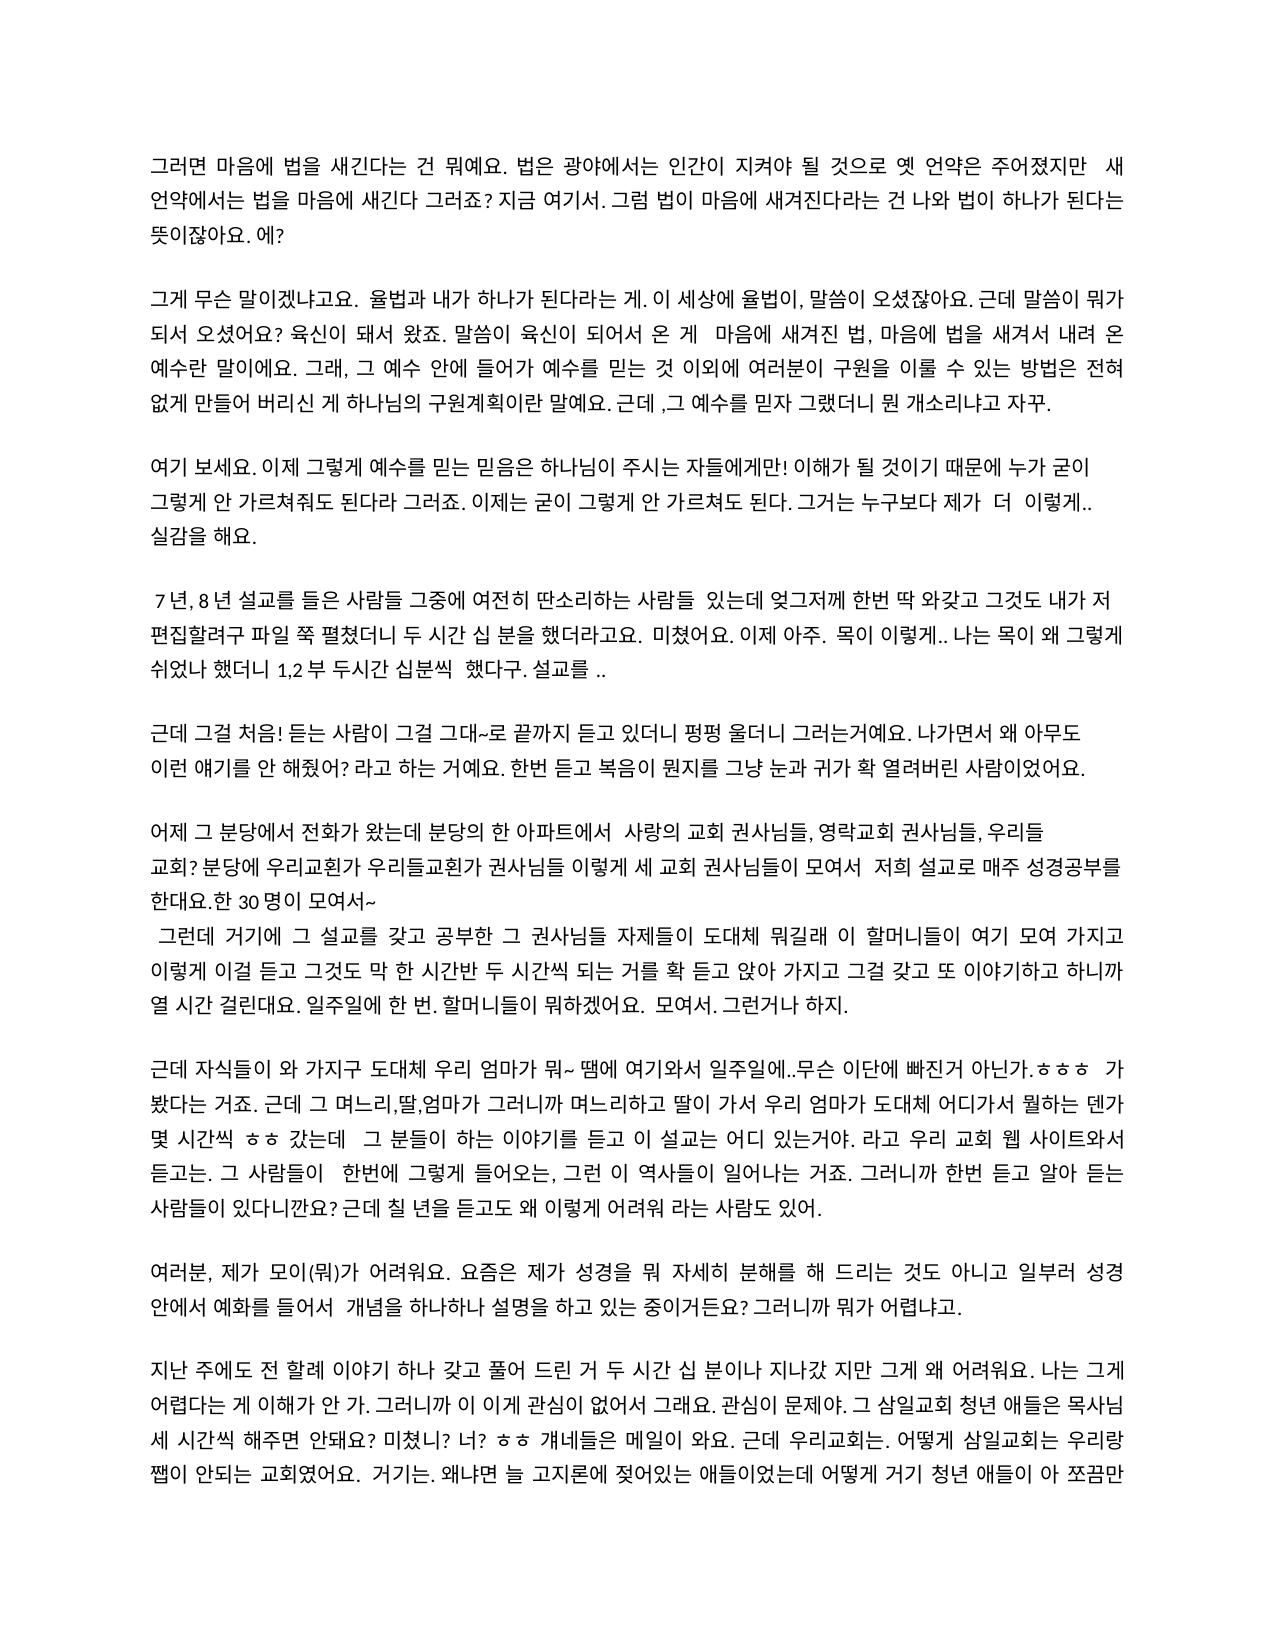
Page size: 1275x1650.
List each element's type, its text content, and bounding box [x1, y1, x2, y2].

text 교회? 분당에 우리교횐가 우리들교횐가 권사님들 이렇게 세 교회 권사님들이 모여서 저희 설교로 매주 성경공부를 한대요.한 30 명이 모여서~ [150, 851, 1125, 916]
text 그런데 거기에 그 설교를 갖고 공부한 그 권사님들 자제들이 도대체 뭐길래 이 할머니들이 여기 모여 가지고 이렇게 이걸 듣고 그것도 막 한 시간반 두 시간씩 되는 거를 확 듣고 앉아 가지고 그걸 갖고 또 이야기하고 하니까 열 시간 걸린대요. 일주일에 한 번. 할머니들이 뭐하겠어요. 모여서. 그런거나 하지. [150, 920, 1125, 1020]
text 여러분, 제가 모이(뭐)가 어려워요. 요즘은 제가 성경을 뭐 자세히 분해를 해 드리는 것도 아니고 일부러 성경 안에서 예화를 들어서 개념을 하나하나 설명을 하고 있는 중이거든요? 그러니까 뭐가 어렵냐고. [150, 1256, 1125, 1321]
text 여기 보세요. 이제 그렇게 예수를 믿는 믿음은 하나님이 주시는 자들에게만! 이해가 될 것이기 때문에 누가 굳이 그렇게 안 가르쳐줘도 된다라 그러죠. 이제는 굳이 그렇게 안 가르쳐도 된다. 그거는 누구보다 제가 더 이렇게..실감을 해요. [150, 451, 1125, 551]
text 어제 그 분당에서 전화가 왔는데 분당의 한 아파트에서 사랑의 교회 권사님들, 영락교회 권사님들, 우리들 [150, 816, 1125, 846]
text 그게 무슨 말이겠냐고요. 율법과 내가 하나가 된다라는 게. 이 세상에 율법이, 말씀이 오셨잖아요. 근데 말씀이 뭐가 되서 오셨어요? 육신이 돼서 왔죠. 말씀이 육신이 되어서 온 게 마음에 새겨진 법, 마음에 법을 새겨서 내려 온 예수란 말이에요. 그래, 그 예수 안에 들어가 예수를 믿는 것 이외에 여러분이 구원을 이룰 수 있는 방법은 전혀 없게 만들어 버리신 게 하나님의 구원계획이란 말예요. 근데 ,그 예수를 믿자 그랬더니 뭔 개소리냐고 자꾸. [150, 283, 1125, 417]
text 그러면 마음에 법을 새긴다는 건 뭐예요. 법은 광야에서는 인간이 지켜야 될 것으로 옛 언약은 주어졌지만 새 언약에서는 법을 마음에 새긴다 그러죠? 지금 여기서. 그럼 법이 마음에 새겨진다라는 건 나와 법이 하나가 된다는 뜻이잖아요. 에? [150, 150, 1125, 249]
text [150, 1354, 1125, 1489]
text 근데 그걸 처음! 듣는 사람이 그걸 그대~로 끝까지 듣고 있더니 펑펑 울더니 그러는거예요. 나가면서 왜 아무도 이런 얘기를 안 해줬어? 라고 하는 거예요. 한번 듣고 복음이 뭔지를 그냥 눈과 귀가 확 열려버린 사람이었어요. [150, 718, 1125, 782]
text 근데 자식들이 와 가지구 도대체 우리 엄마가 뭐~ 땜에 여기와서 일주일에..무슨 이단에 빠진거 아닌가.ㅎㅎㅎ 가 봤다는 거죠. 근데 그 며느리,딸,엄마가 그러니까 며느리하고 딸이 가서 우리 엄마가 도대체 어디가서 뭘하는 덴가 몇 시간씩 ㅎㅎ 갔는데 그 분들이 하는 이야기를 듣고 이 설교는 어디 있는거야. 라고 우리 교회 웹 사이트와서 듣고는. 그 사람들이 한번에 그렇게 들어오는, 그런 이 역사들이 일어나는 거죠. 그러니까 한번 듣고 알아 듣는 사람들이 있다니깐요? 근데 칠 년을 듣고도 왜 이렇게 어려워 라는 사람도 있어. [150, 1053, 1125, 1222]
text 7년, 8년 설교를 들은 사람들 그중에 여전히 딴소리하는 사람들 있는데 엊그저께 한번 딱 와갖고 그것도 내가 저 편집할려구 파일 쭉 펼쳤더니 두 시간 십 분을 했더라고요. 미쳤어요. 이제 아주. 목이 이렇게.. 나는 목이 왜 그렇게 쉬었나 했더니 1,2부 두시간 십분씩 했다구. 설교를 .. [150, 584, 1125, 684]
